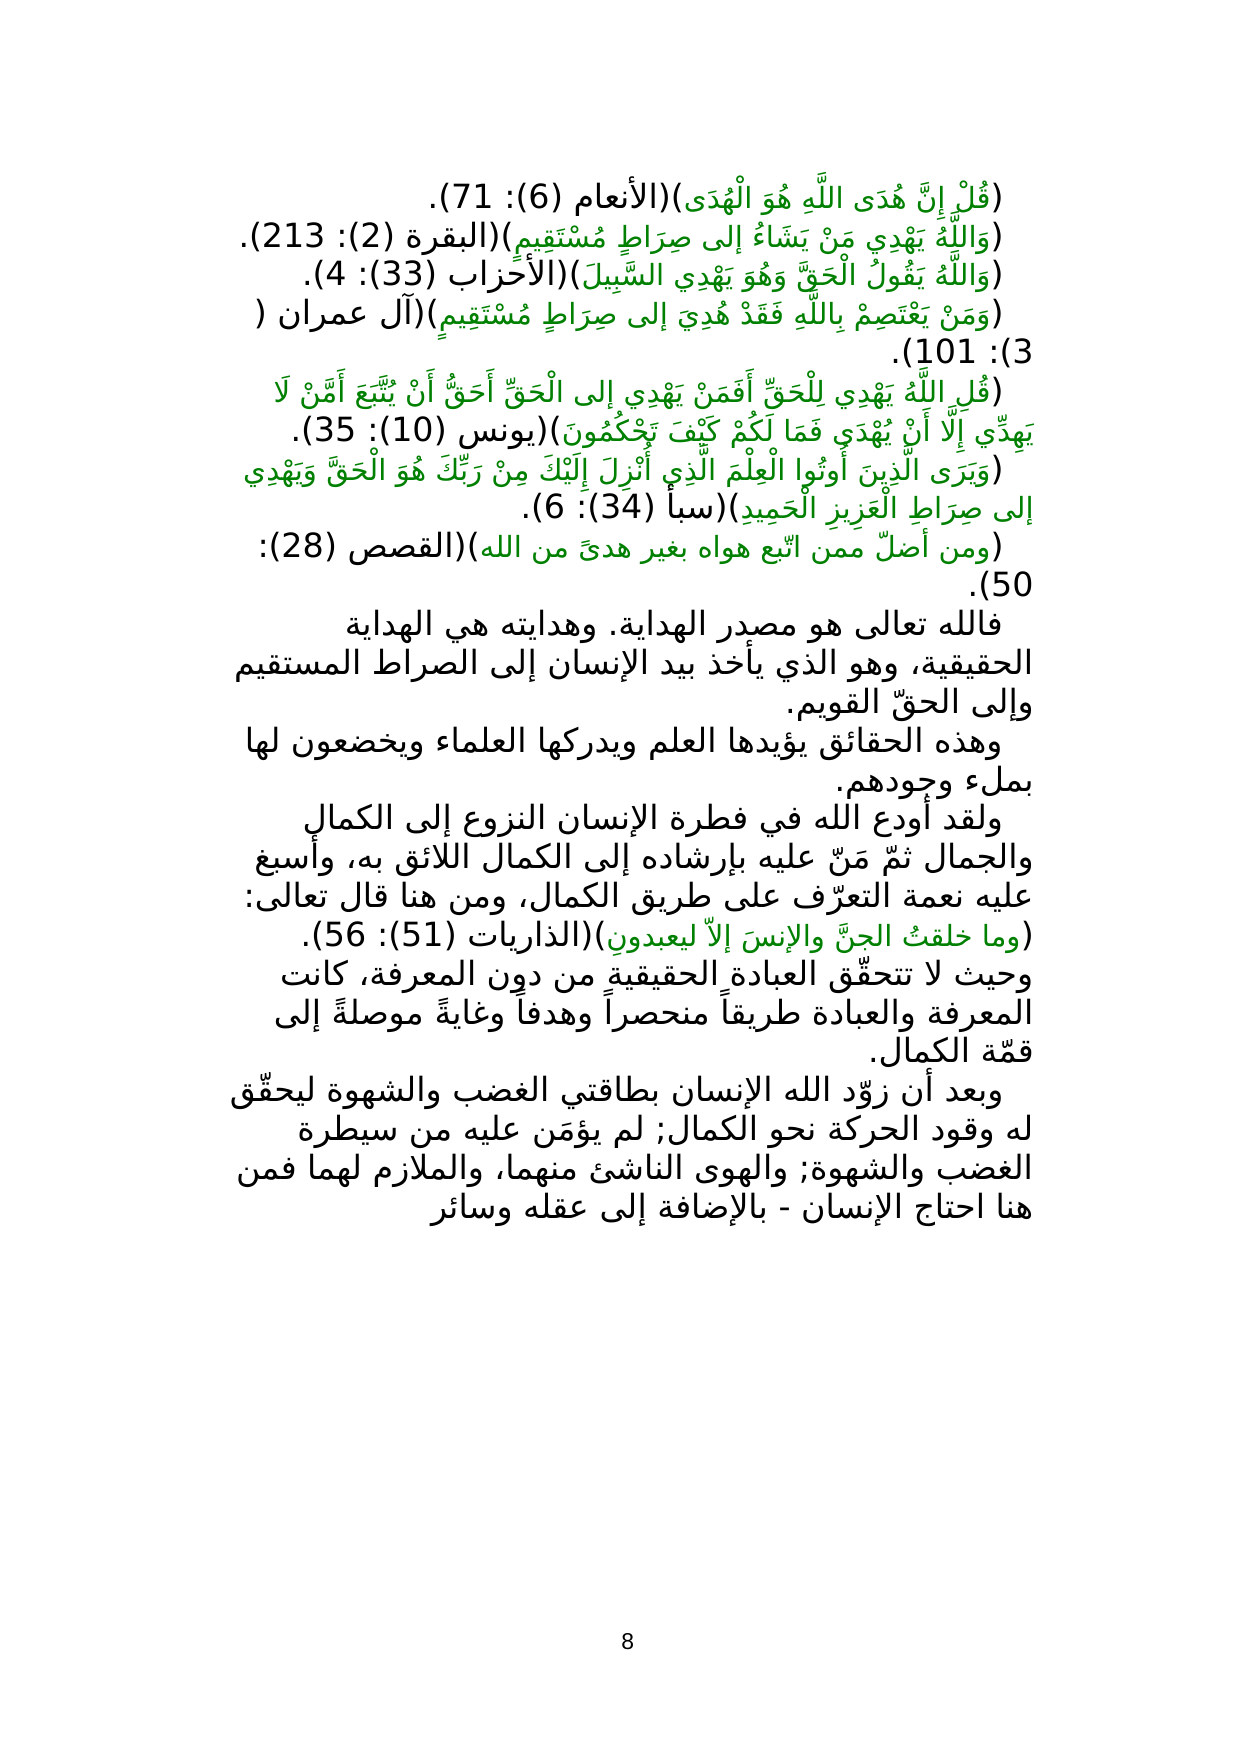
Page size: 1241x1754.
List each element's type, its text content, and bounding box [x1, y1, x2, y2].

text (وَيَرَى الَّذِينَ أُوتُوا الْعِلْمَ الَّذِي أُنْزِلَ إِلَيْكَ مِنْ رَبِّكَ هُوَ الْحَقَّ وَيَهْدِي إلى صِرَاطِ الْعَزِيزِ الْحَمِيدِ)(سبأ (34): 6). [222, 449, 1033, 527]
text (قُلِ اللَّهُ يَهْدِي لِلْحَقِّ أَفَمَنْ يَهْدِي إلى الْحَقِّ أَحَقُّ أَنْ يُتَّبَعَ أَمَّنْ لَا يَهِدِّي إِلَّا أَنْ يُهْدَى فَمَا لَكُمْ كَيْفَ تَحْكُمُونَ)(يونس (10): 35). [222, 371, 1033, 449]
text (وَاللَّهُ يَقُولُ الْحَقَّ وَهُوَ يَهْدِي السَّبِيلَ)(الأحزاب (33): 4). [222, 255, 1033, 294]
text (وَاللَّهُ يَهْدِي مَنْ يَشَاءُ إلى صِرَاطٍ مُسْتَقِيمٍ)(البقرة (2): 213). [222, 216, 1033, 255]
text فالله تعالى هو مصدر الهداية. وهدايته هي الهداية الحقيقية، وهو الذي يأخذ بيد الإنسان إلى الصراط المستقيم وإلى الحقّ القويم. [222, 604, 1033, 721]
text وهذه الحقائق يؤيدها العلم ويدركها العلماء ويخضعون لها بملء وجودهم. [222, 721, 1033, 799]
text (قُلْ إِنَّ هُدَى اللَّهِ هُوَ الْهُدَى)(الأنعام (6): 71). [222, 177, 1033, 216]
text (وَمَنْ يَعْتَصِمْ بِاللَّهِ فَقَدْ هُدِيَ إلى صِرَاطٍ مُسْتَقِيمٍ)(آل عمران (3): 101). [222, 294, 1033, 371]
text وبعد أن زوّد الله الإنسان بطاقتي الغضب والشهوة ليحقّق له وقود الحركة نحو الكمال; لم يؤمَن عليه من سيطرة الغضب والشهوة; والهوى الناشئ منهما، والملازم لهما فمن هنا احتاج الإنسان - بالإضافة إلى عقله وسائر [222, 1071, 1033, 1226]
text (ومن أضلّ ممن اتّبع هواه بغير هدىً من الله)(القصص (28):50). [222, 527, 1033, 604]
text ولقد أودع الله في فطرة الإنسان النزوع إلى الكمال والجمال ثمّ مَنّ عليه بإرشاده إلى الكمال اللائق به، وأسبغ عليه نعمة التعرّف على طريق الكمال، ومن هنا قال تعالى: (وما خلقتُ الجنَّ والإنسَ إلاّ ليعبدونِ)(الذاريات (51): 56). وحيث لا تتحقّق العبادة الحقيقية من دون المعرفة، كانت المعرفة والعبادة طريقاً منحصراً وهدفاً وغايةً موصلةً إلى قمّة الكمال. [222, 799, 1033, 1071]
